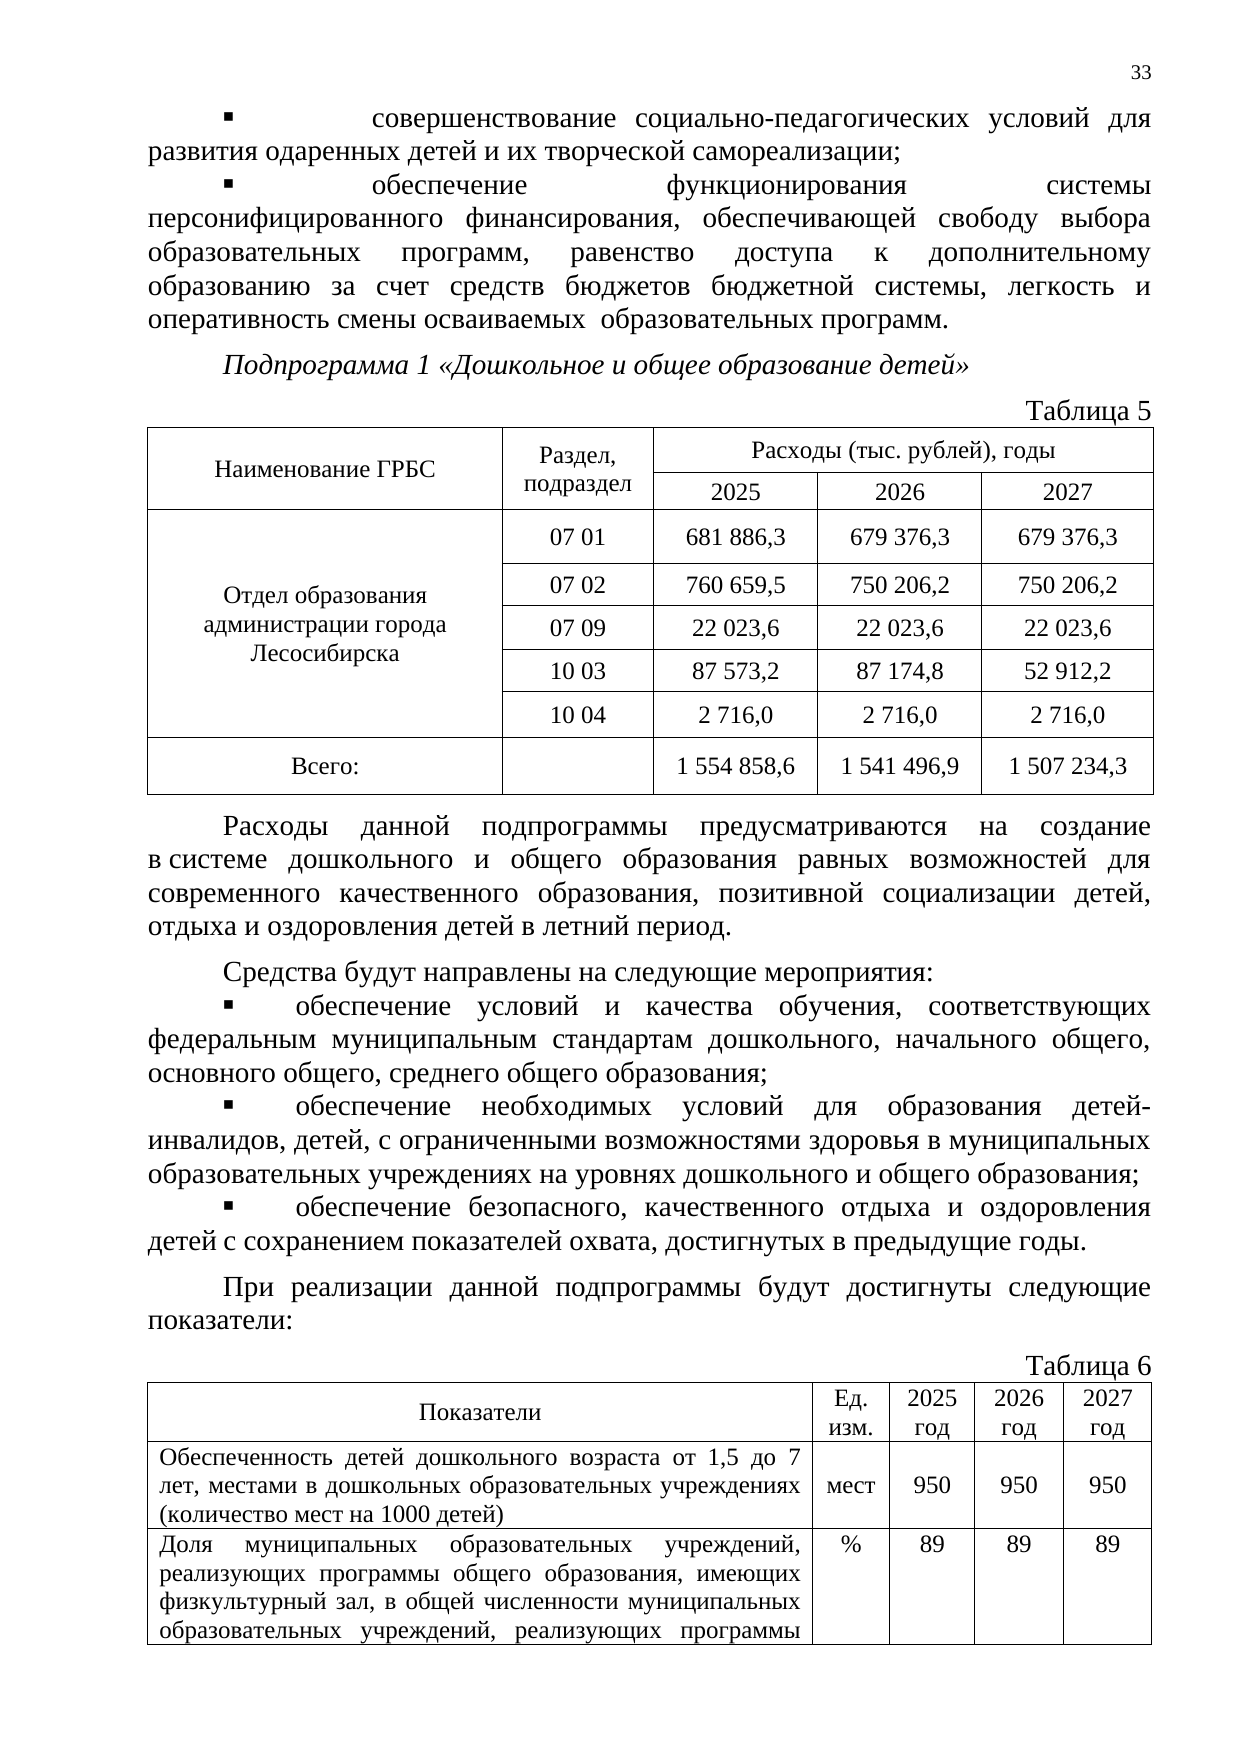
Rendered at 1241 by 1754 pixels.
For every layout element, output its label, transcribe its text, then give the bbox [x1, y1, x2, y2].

table_cell 87 573,2 [654, 650, 817, 691]
table_cell 2026 [818, 473, 981, 509]
table_header Раздел, подраздел [503, 428, 653, 509]
list обеспечение функционирования системы персонифицированного финансирования, обеспечивающей свободу выбора образовательных программ, равенство доступа к дополнительному образованию за счет средств бюджетов бюджетной системы, легкость и оперативность смены осваиваемых образовательных программ. [148, 167, 1152, 335]
table_cell 22 023,6 [654, 606, 817, 649]
table_cell 89 [890, 1529, 974, 1644]
table_cell Всего: [148, 738, 502, 794]
table_cell 950 [975, 1442, 1063, 1528]
table_cell 1 541 496,9 [818, 738, 981, 794]
text Расходы данной подпрограммы предусматриваются на создание в системе дошкольного и общего образования равных возможностей для современного качественного образования, позитивной социализации детей, отдыха и оздоровления детей в летний период. [148, 808, 1152, 942]
table_cell 1 554 858,6 [654, 738, 817, 794]
table_header 2027 год [1064, 1383, 1151, 1441]
table_header Показатели [148, 1383, 812, 1441]
table_cell 87 174,8 [818, 650, 981, 691]
table_cell 89 [975, 1529, 1063, 1644]
table_cell 1 507 234,3 [982, 738, 1153, 794]
table_cell 52 912,2 [982, 650, 1153, 691]
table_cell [148, 1529, 812, 1644]
table_cell 950 [1064, 1442, 1151, 1528]
table_cell 2 716,0 [818, 692, 981, 737]
table_cell [503, 738, 653, 794]
table_cell 760 659,5 [654, 564, 817, 605]
table_cell 750 206,2 [982, 564, 1153, 605]
list обеспечение необходимых условий для образования детей-инвалидов, детей, с ограниченными возможностями здоровья в муниципальных образовательных учреждениях на уровнях дошкольного и общего образования; [148, 1088, 1152, 1189]
table_cell 07 02 [503, 564, 653, 605]
table_cell 07 09 [503, 606, 653, 649]
table_cell 679 376,3 [818, 510, 981, 562]
table_cell 10 04 [503, 692, 653, 737]
table_cell 07 01 [503, 510, 653, 562]
table_cell % [813, 1529, 889, 1644]
list обеспечение безопасного, качественного отдыха и оздоровления детей с сохранением показателей охвата, достигнутых в предыдущие годы. [148, 1189, 1152, 1256]
table_cell 2 716,0 [654, 692, 817, 737]
table_header Ед. изм. [813, 1383, 889, 1441]
table_cell 89 [1064, 1529, 1151, 1644]
text Таблица 6 [148, 1348, 1152, 1382]
table_cell 681 886,3 [654, 510, 817, 562]
table_cell 22 023,6 [818, 606, 981, 649]
table_cell 679 376,3 [982, 510, 1153, 562]
text Таблица 5 [148, 393, 1152, 427]
table_header Расходы (тыс. рублей), годы [654, 428, 1153, 472]
table_cell 22 023,6 [982, 606, 1153, 649]
table_cell 10 03 [503, 650, 653, 691]
table_header 2025 год [890, 1383, 974, 1441]
list обеспечение условий и качества обучения, соответствующих федеральным муниципальным стандартам дошкольного, начального общего, основного общего, среднего общего образования; [148, 988, 1152, 1088]
table_cell 2025 [654, 473, 817, 509]
table_cell 2 716,0 [982, 692, 1153, 737]
table_cell 750 206,2 [818, 564, 981, 605]
text Подпрограмма 1 «Дошкольное и общее образование детей» [148, 347, 1152, 381]
text Средства будут направлены на следующие мероприятия: [148, 954, 1152, 988]
table_cell 2027 [982, 473, 1153, 509]
table_cell мест [813, 1442, 889, 1528]
table_cell 950 [890, 1442, 974, 1528]
text При реализации данной подпрограммы будут достигнуты следующие показатели: [148, 1269, 1152, 1336]
table_header 2026 год [975, 1383, 1063, 1441]
table_cell Обеспеченность детей дошкольного возраста от 1,5 до 7 лет, местами в дошкольных образовательных учреждениях (количество мест на 1000 детей) [148, 1442, 812, 1528]
table_header Наименование ГРБС [148, 428, 502, 509]
table_cell Отдел образования администрации города Лесосибирска [148, 510, 502, 737]
list совершенствование социально-педагогических условий для развития одаренных детей и их творческой самореализации; [148, 100, 1152, 167]
